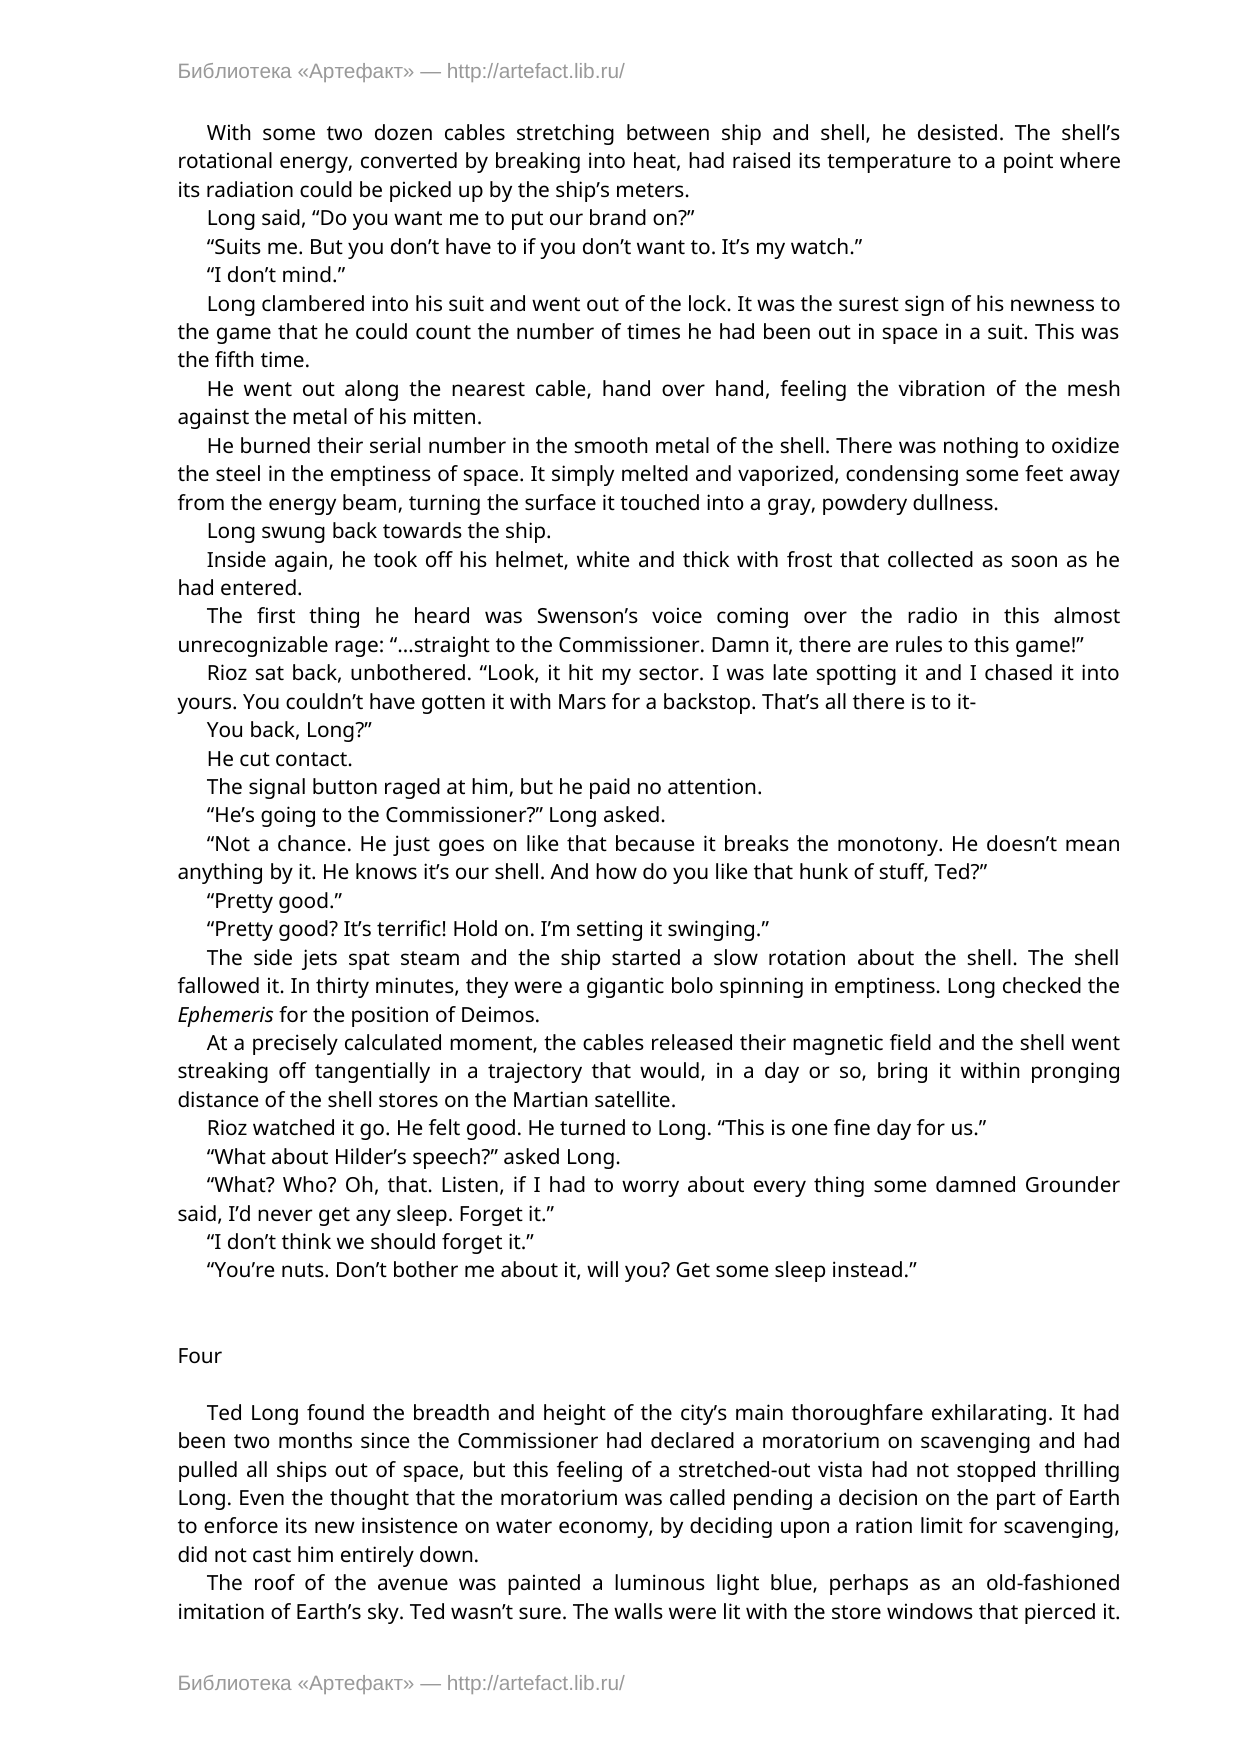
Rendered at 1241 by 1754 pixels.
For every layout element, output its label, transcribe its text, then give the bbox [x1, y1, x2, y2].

text He burned their serial number in the smooth metal of the shell. There was nothing to oxidize the steel in the emptiness of space. It simply melted and vaporized, condensing some feet away from the energy beam, turning the surface it touched into a gray, powdery dullness. [177, 431, 1122, 516]
text The signal button raged at him, but he paid no attention. [177, 772, 1122, 801]
text Inside again, he took off his helmet, white and thick with frost that collected as soon as he had entered. [177, 545, 1122, 602]
text Long said, “Do you want me to put our brand on?” [177, 203, 1122, 232]
text “What about Hilder’s speech?” asked Long. [177, 1142, 1122, 1170]
text Long clambered into his suit and went out of the lock. It was the surest sign of his newness to the game that he could count the number of times he had been out in space in a suit. This was the fifth time. [177, 289, 1122, 374]
text Ted Long found the breadth and height of the city’s main thoroughfare exhilarating. It had been two months since the Commissioner had declared a moratorium on scavenging and had pulled all ships out of space, but this feeling of a stretched-out vista had not stopped thrilling Long. Even the thought that the moratorium was called pending a decision on the part of Earth to enforce its new insistence on water economy, by deciding upon a ration limit for scavenging, did not cast him entirely down. [177, 1398, 1122, 1568]
text Rioz sat back, unbothered. “Look, it hit my sector. I was late spotting it and I chased it into yours. You couldn’t have gotten it with Mars for a backstop. That’s all there is to it- [177, 658, 1122, 715]
text He went out along the nearest cable, hand over hand, feeling the vibration of the mesh against the metal of his mitten. [177, 374, 1122, 431]
text “He’s going to the Commissioner?” Long asked. [177, 801, 1122, 829]
text “I don’t think we should forget it.” [177, 1227, 1122, 1256]
text “Not a chance. He just goes on like that because it breaks the monotony. He doesn’t mean anything by it. He knows it’s our shell. And how do you like that hunk of stuff, Ted?” [177, 829, 1122, 886]
text The first thing he heard was Swenson’s voice coming over the radio in this almost unrecognizable rage: “…straight to the Commissioner. Damn it, there are rules to this game!” [177, 602, 1122, 658]
text At a precisely calculated moment, the cables released their magnetic field and the shell went streaking off tangentially in a trajectory that would, in a day or so, bring it within pronging distance of the shell stores on the Martian satellite. [177, 1028, 1122, 1113]
text “You’re nuts. Don’t bother me about it, will you? Get some sleep instead.” [177, 1256, 1122, 1284]
text “What? Who? Oh, that. Listen, if I had to worry about every thing some damned Grounder said, I’d never get any sleep. Forget it.” [177, 1170, 1122, 1227]
text He cut contact. [177, 744, 1122, 772]
text Rioz watched it go. He felt good. He turned to Long. “This is one fine day for us.” [177, 1113, 1122, 1142]
text The side jets spat steam and the ship started a slow rotation about the shell. The shell fallowed it. In thirty minutes, they were a gigantic bolo spinning in emptiness. Long checked the Ephemeris for the position of Deimos. [177, 943, 1122, 1028]
text “Pretty good.” [177, 886, 1122, 914]
subtitle Four [177, 1341, 1122, 1369]
text Long swung back towards the ship. [177, 516, 1122, 545]
text “I don’t mind.” [177, 260, 1122, 289]
text You back, Long?” [177, 715, 1122, 744]
text With some two dozen cables stretching between ship and shell, he desisted. The shell’s rotational energy, converted by breaking into heat, had raised its temperature to a point where its radiation could be picked up by the ship’s meters. [177, 118, 1122, 203]
text “Pretty good? It’s terrific! Hold on. I’m setting it swinging.” [177, 914, 1122, 943]
text The roof of the avenue was painted a luminous light blue, perhaps as an old-fashioned imitation of Earth’s sky. Ted wasn’t sure. The walls were lit with the store windows that pierced it. [177, 1568, 1122, 1625]
text “Suits me. But you don’t have to if you don’t want to. It’s my watch.” [177, 232, 1122, 260]
